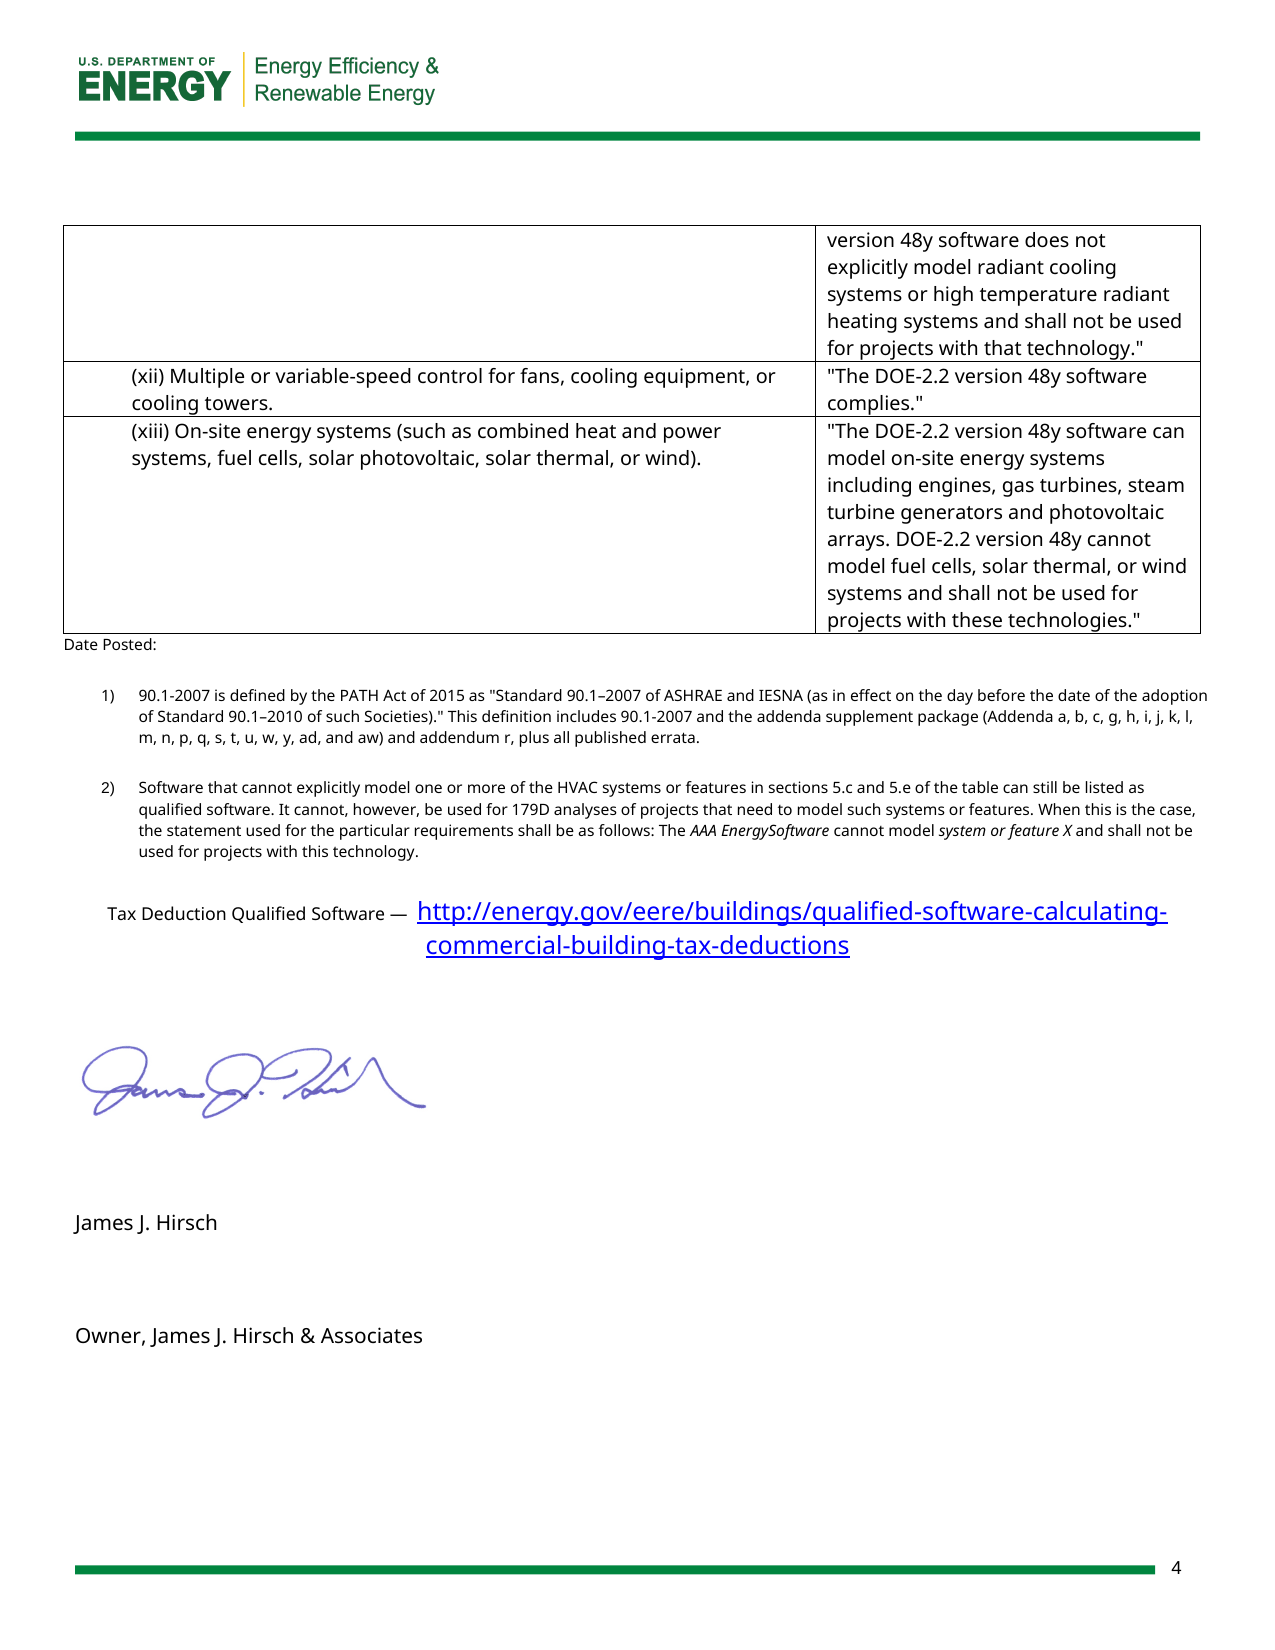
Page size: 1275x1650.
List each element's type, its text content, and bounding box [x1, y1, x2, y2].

text Owner, James J. Hirsch & Associates [75, 1321, 1200, 1350]
picture [79, 52, 439, 107]
picture [75, 1042, 433, 1123]
text James J. Hirsch [75, 1208, 1200, 1236]
